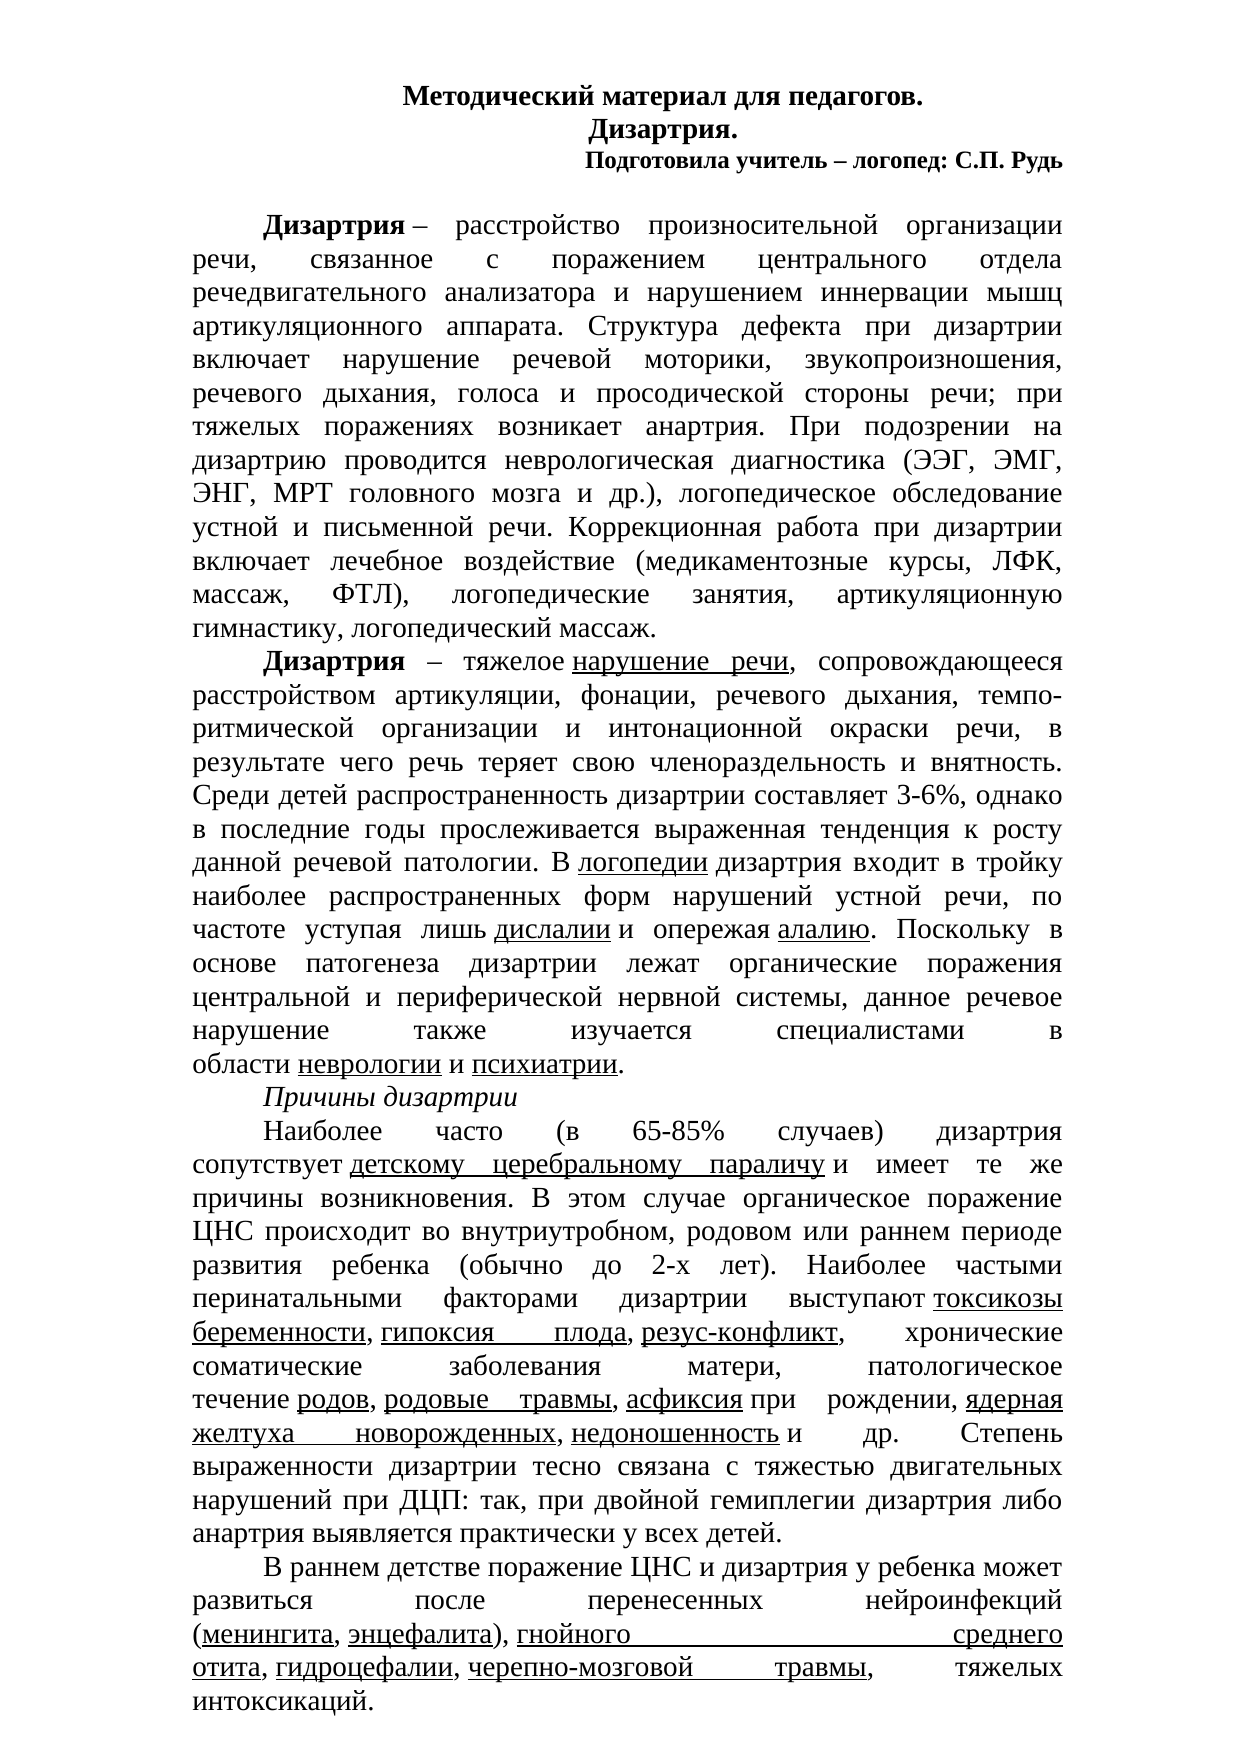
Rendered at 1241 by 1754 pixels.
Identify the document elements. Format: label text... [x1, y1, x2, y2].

text Дизартрия – расстройство произносительной организации речи, связанное с поражением центрального отдела речедвигательного анализатора и нарушением иннервации мышц артикуляционного аппарата. Структура дефекта при дизартрии включает нарушение речевой моторики, звукопроизношения, речевого дыхания, голоса и просодической стороны речи; при тяжелых поражениях возникает анартрия. При подозрении на дизартрию проводится неврологическая диагностика (ЭЭГ, ЭМГ, ЭНГ, МРТ головного мозга и др.), логопедическое обследование устной и письменной речи. Коррекционная работа при дизартрии включает лечебное воздействие (медикаментозные курсы, ЛФК, массаж, ФТЛ), логопедические занятия, артикуляционную гимнастику, логопедический массаж. [192, 207, 1063, 643]
text В раннем детстве поражение ЦНС и дизартрия у ребенка может развиться после перенесенных нейроинфекций (менингита, энцефалита), гнойного среднего отита, гидроцефалии, черепно-мозговой травмы, тяжелых интоксикаций. [192, 1549, 1063, 1717]
text Методический материал для педагогов. [192, 78, 1063, 111]
text Наиболее часто (в 65-85% случаев) дизартрия сопутствует детскому церебральному параличу и имеет те же причины возникновения. В этом случае органическое поражение ЦНС происходит во внутриутробном, родовом или раннем периоде развития ребенка (обычно до 2-х лет). Наиболее частыми перинатальными факторами дизартрии выступают токсикозы беременности, гипоксия плода, резус-конфликт, хронические соматические заболевания матери, патологическое течение родов, родовые травмы, асфиксия при рождении, ядерная желтуха новорожденных, недоношенность и др. Степень выраженности дизартрии тесно связана с тяжестью двигательных нарушений при ДЦП: так, при двойной гемиплегии дизартрия либо анартрия выявляется практически у всех детей. [192, 1113, 1063, 1549]
text Дизартрия. [192, 111, 1063, 145]
text Дизартрия – тяжелое нарушение речи, сопровождающееся расстройством артикуляции, фонации, речевого дыхания, темпо-ритмической организации и интонационной окраски речи, в результате чего речь теряет свою членораздельность и внятность. Среди детей распространенность дизартрии составляет 3-6%, однако в последние годы прослеживается выраженная тенденция к росту данной речевой патологии. В логопедии дизартрия входит в тройку наиболее распространенных форм нарушений устной речи, по частоте уступая лишь дислалии и опережая алалию. Поскольку в основе патогенеза дизартрии лежат органические поражения центральной и периферической нервной системы, данное речевое нарушение также изучается специалистами в области неврологии и психиатрии. [192, 643, 1063, 1079]
text Подготовила учитель – логопед: С.П. Рудь [192, 145, 1063, 174]
text Причины дизартрии [192, 1079, 1063, 1113]
